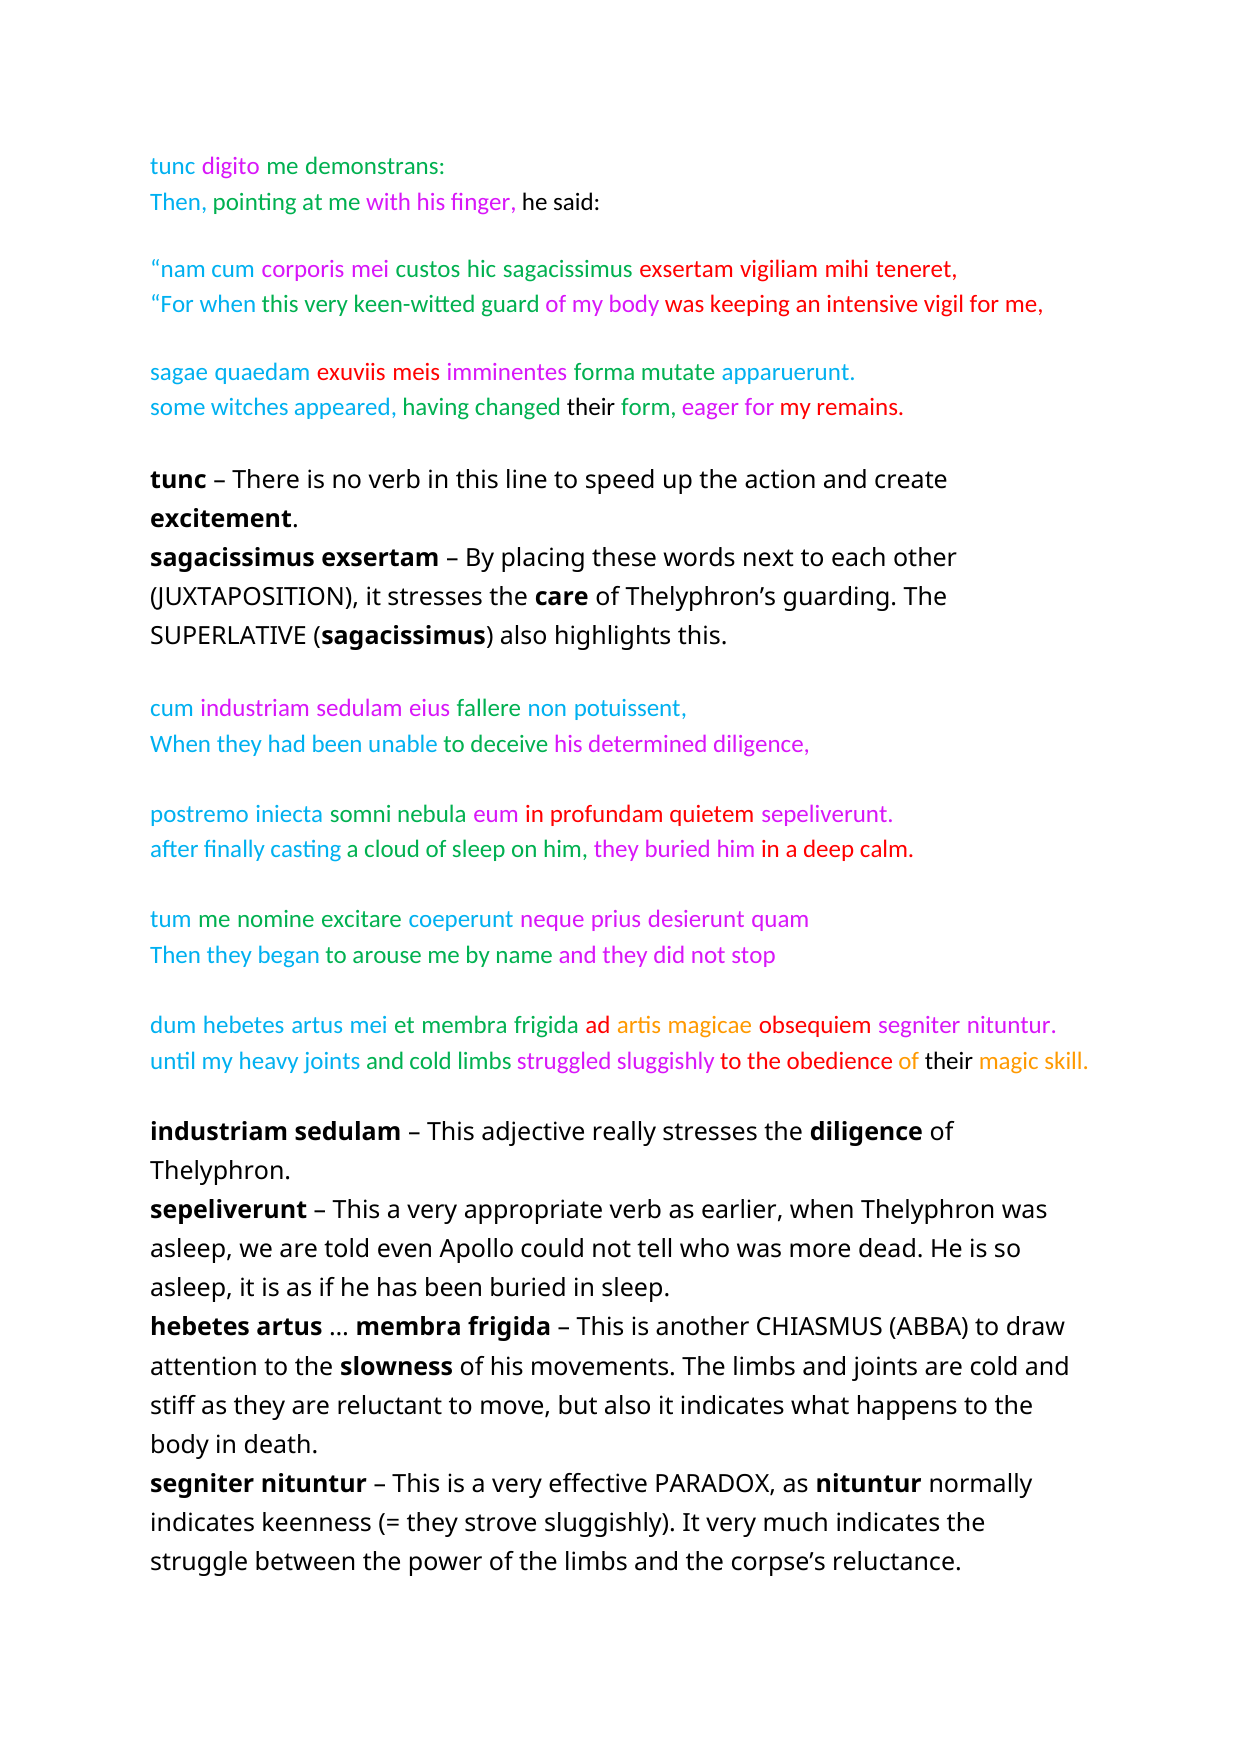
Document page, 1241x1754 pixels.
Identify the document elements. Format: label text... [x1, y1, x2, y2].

text some witches appeared, having changed their form, eager for my remains. [150, 391, 1090, 422]
text segniter nituntur – This is a very effective PARADOX, as nituntur normally indicates keenness (= they strove sluggishly). It very much indicates the struggle between the power of the limbs and the corpse’s reluctance. [150, 1466, 1090, 1578]
text after finally casting a cloud of sleep on him, they buried him in a deep calm. [150, 833, 1090, 864]
text cum industriam sedulam eius fallere non potuissent, [150, 692, 1090, 723]
text tunc digito me demonstrans: [150, 150, 1090, 181]
text Then they began to arouse me by name and they did not stop [150, 939, 1090, 969]
text until my heavy joints and cold limbs struggled sluggishly to the obedience of their magic skill. [150, 1045, 1090, 1076]
text sagae quaedam exuviis meis imminentes forma mutate apparuerunt. [150, 356, 1090, 386]
text dum hebetes artus mei et membra frigida ad artis magicae obsequiem segniter nituntur. [150, 1009, 1090, 1040]
text sepeliverunt – This a very appropriate verb as earlier, when Thelyphron was asleep, we are told even Apollo could not tell who was more dead. He is so asleep, it is as if he has been buried in sleep. [150, 1192, 1090, 1304]
text “nam cum corporis mei custos hic sagacissimus exsertam vigiliam mihi teneret, [150, 253, 1090, 283]
text sagacissimus exsertam – By placing these words next to each other (JUXTAPOSITION), it stresses the care of Thelyphron’s guarding. The SUPERLATIVE (sagacissimus) also highlights this. [150, 539, 1090, 652]
text industriam sedulam – This adjective really stresses the diligence of Thelyphron. [150, 1113, 1090, 1186]
text Then, pointing at me with his finger, he said: [150, 186, 1090, 216]
text “For when this very keen-witted guard of my body was keeping an intensive vigil for me, [150, 288, 1090, 319]
text When they had been unable to deceive his determined diligence, [150, 728, 1090, 758]
text postremo iniecta somni nebula eum in profundam quietem sepeliverunt. [150, 798, 1090, 828]
text tunc – There is no verb in this line to speed up the action and create excitement. [150, 461, 1090, 534]
text hebetes artus … membra frigida – This is another CHIASMUS (ABBA) to draw attention to the slowness of his movements. The limbs and joints are cold and stiff as they are reluctant to move, but also it indicates what happens to the body in death. [150, 1309, 1090, 1461]
text tum me nomine excitare coeperunt neque prius desierunt quam [150, 903, 1090, 934]
